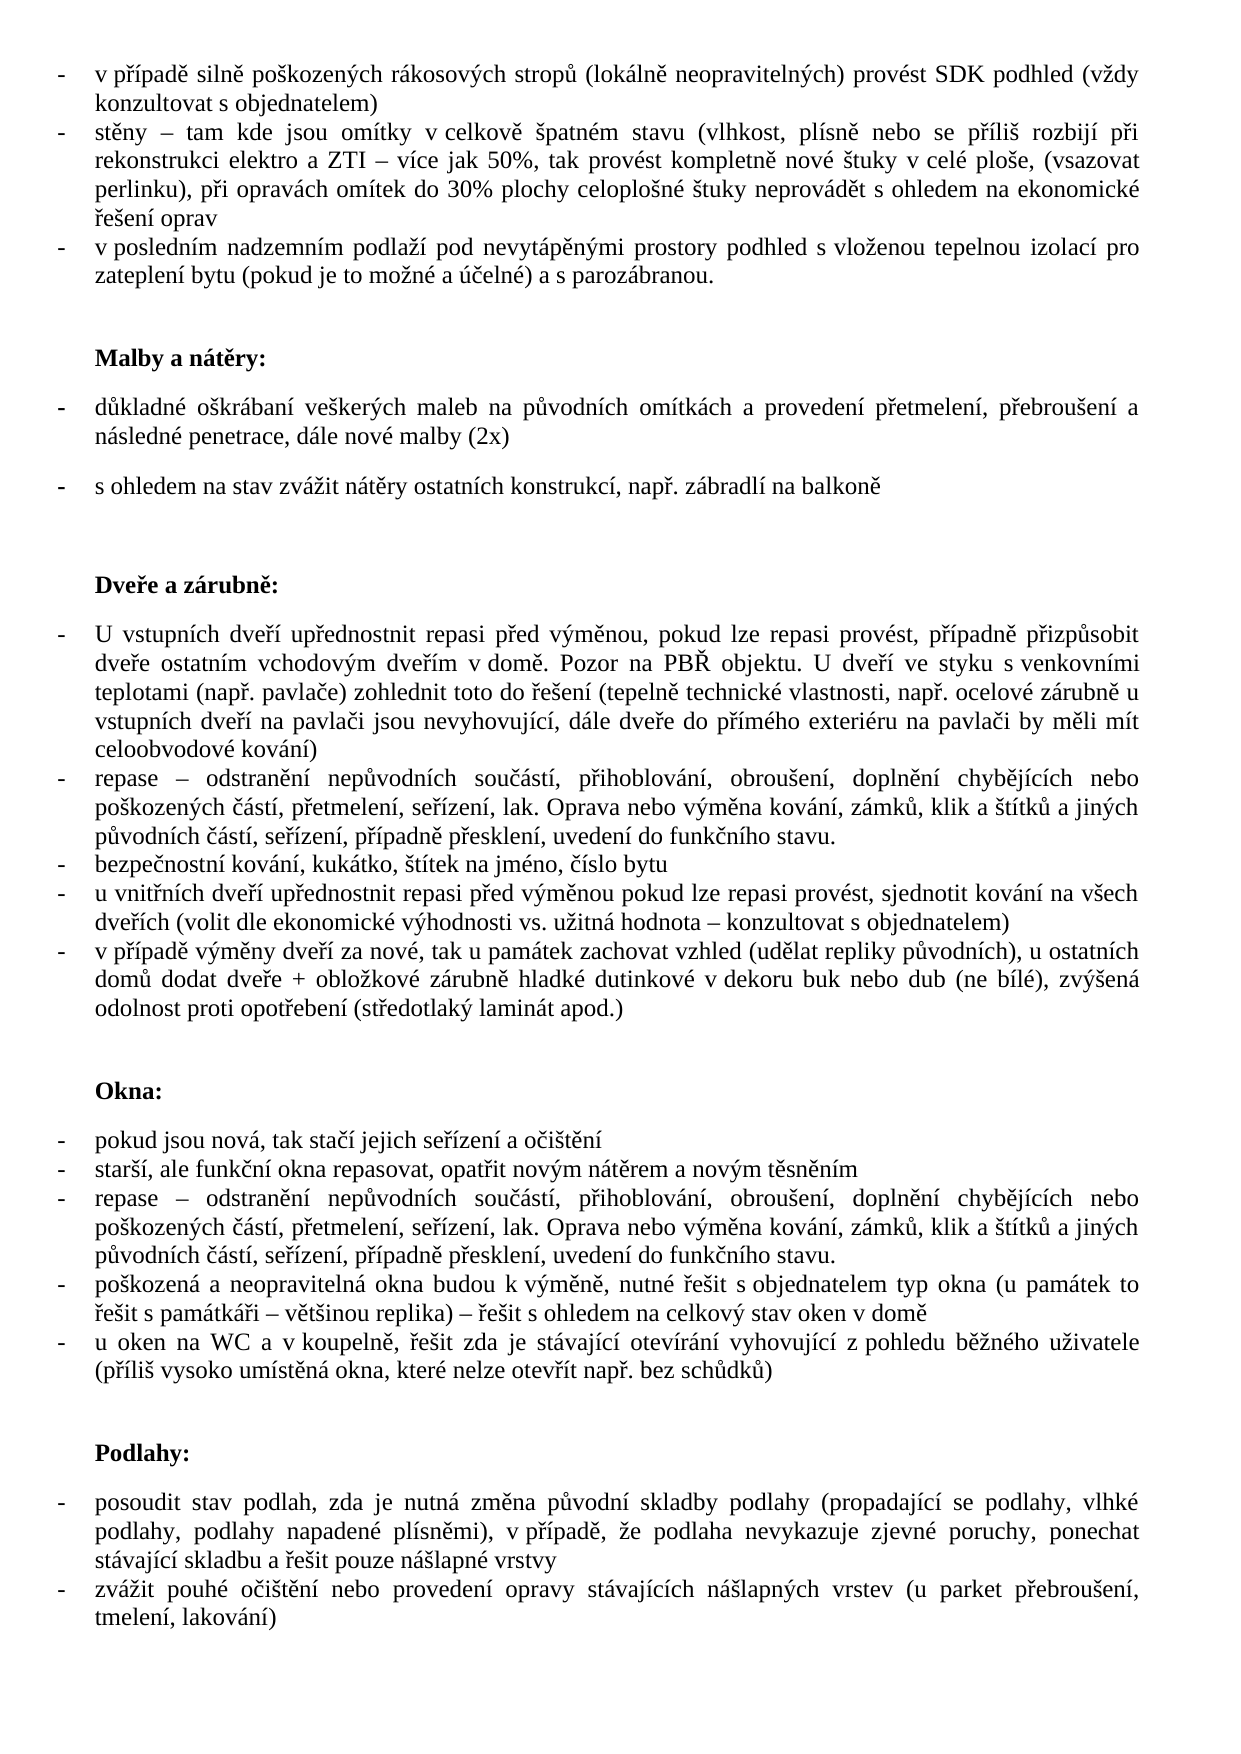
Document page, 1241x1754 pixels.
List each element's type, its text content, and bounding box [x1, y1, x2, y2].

list repase – odstranění nepůvodních součástí, přihoblování, obroušení, doplnění chybějících nebo poškozených částí, přetmelení, seřízení, lak. Oprava nebo výměna kování, zámků, klik a štítků a jiných původních částí, seřízení, případně přesklení, uvedení do funkčního stavu. [57, 763, 1140, 849]
list posoudit stav podlah, zda je nutná změna původní skladby podlahy (propadající se podlahy, vlhké podlahy, podlahy napadené plísněmi), v případě, že podlaha nevykazuje zjevné poruchy, ponechat stávající skladbu a řešit pouze nášlapné vrstvy [57, 1487, 1140, 1574]
list stěny – tam kde jsou omítky v celkově špatném stavu (vlhkost, plísně nebo se příliš rozbijí při rekonstrukci elektro a ZTI – více jak 50%, tak provést kompletně nové štuky v celé ploše, (vsazovat perlinku), při opravách omítek do 30% plochy celoplošné štuky neprovádět s ohledem na ekonomické řešení oprav [57, 117, 1140, 232]
text Podlahy: [94, 1438, 1140, 1467]
list starší, ale funkční okna repasovat, opatřit novým nátěrem a novým těsněním [57, 1154, 1140, 1183]
list v případě silně poškozených rákosových stropů (lokálně neopravitelných) provést SDK podhled (vždy konzultovat s objednatelem) [57, 59, 1140, 117]
text Malby a nátěry: [94, 343, 1140, 372]
list U vstupních dveří upřednostnit repasi před výměnou, pokud lze repasi provést, případně přizpůsobit dveře ostatním vchodovým dveřím v domě. Pozor na PBŘ objektu. U dveří ve styku s venkovními teplotami (např. pavlače) zohlednit toto do řešení (tepelně technické vlastnosti, např. ocelové zárubně u vstupních dveří na pavlači jsou nevyhovující, dále dveře do přímého exteriéru na pavlači by měli mít celoobvodové kování) [57, 619, 1140, 763]
list důkladné oškrábaní veškerých maleb na původních omítkách a provedení přetmelení, přebroušení a následné penetrace, dále nové malby (2x) [57, 392, 1140, 450]
list bezpečnostní kování, kukátko, štítek na jméno, číslo bytu [57, 849, 1140, 878]
list repase – odstranění nepůvodních součástí, přihoblování, obroušení, doplnění chybějících nebo poškozených částí, přetmelení, seřízení, lak. Oprava nebo výměna kování, zámků, klik a štítků a jiných původních částí, seřízení, případně přesklení, uvedení do funkčního stavu. [57, 1183, 1140, 1269]
list v případě výměny dveří za nové, tak u památek zachovat vzhled (udělat repliky původních), u ostatních domů dodat dveře + obložkové zárubně hladké dutinkové v dekoru buk nebo dub (ne bílé), zvýšená odolnost proti opotřebení (středotlaký laminát apod.) [57, 936, 1140, 1022]
text Dveře a zárubně: [94, 570, 1140, 599]
list u oken na WC a v koupelně, řešit zda je stávající otevírání vyhovující z pohledu běžného uživatele (příliš vysoko umístěná okna, které nelze otevřít např. bez schůdků) [57, 1327, 1140, 1384]
list v posledním nadzemním podlaží pod nevytápěnými prostory podhled s vloženou tepelnou izolací pro zateplení bytu (pokud je to možné a účelné) a s parozábranou. [57, 232, 1140, 289]
text Okna: [94, 1076, 1140, 1104]
list s ohledem na stav zvážit nátěry ostatních konstrukcí, např. zábradlí na balkoně [57, 471, 1140, 499]
list zvážit pouhé očištění nebo provedení opravy stávajících nášlapných vrstev (u parket přebroušení, tmelení, lakování) [57, 1574, 1140, 1631]
list u vnitřních dveří upřednostnit repasi před výměnou pokud lze repasi provést, sjednotit kování na všech dveřích (volit dle ekonomické výhodnosti vs. užitná hodnota – konzultovat s objednatelem) [57, 878, 1140, 936]
list pokud jsou nová, tak stačí jejich seřízení a očištění [57, 1125, 1140, 1154]
list poškozená a neopravitelná okna budou k výměně, nutné řešit s objednatelem typ okna (u památek to řešit s památkáři – většinou replika) – řešit s ohledem na celkový stav oken v domě [57, 1269, 1140, 1327]
